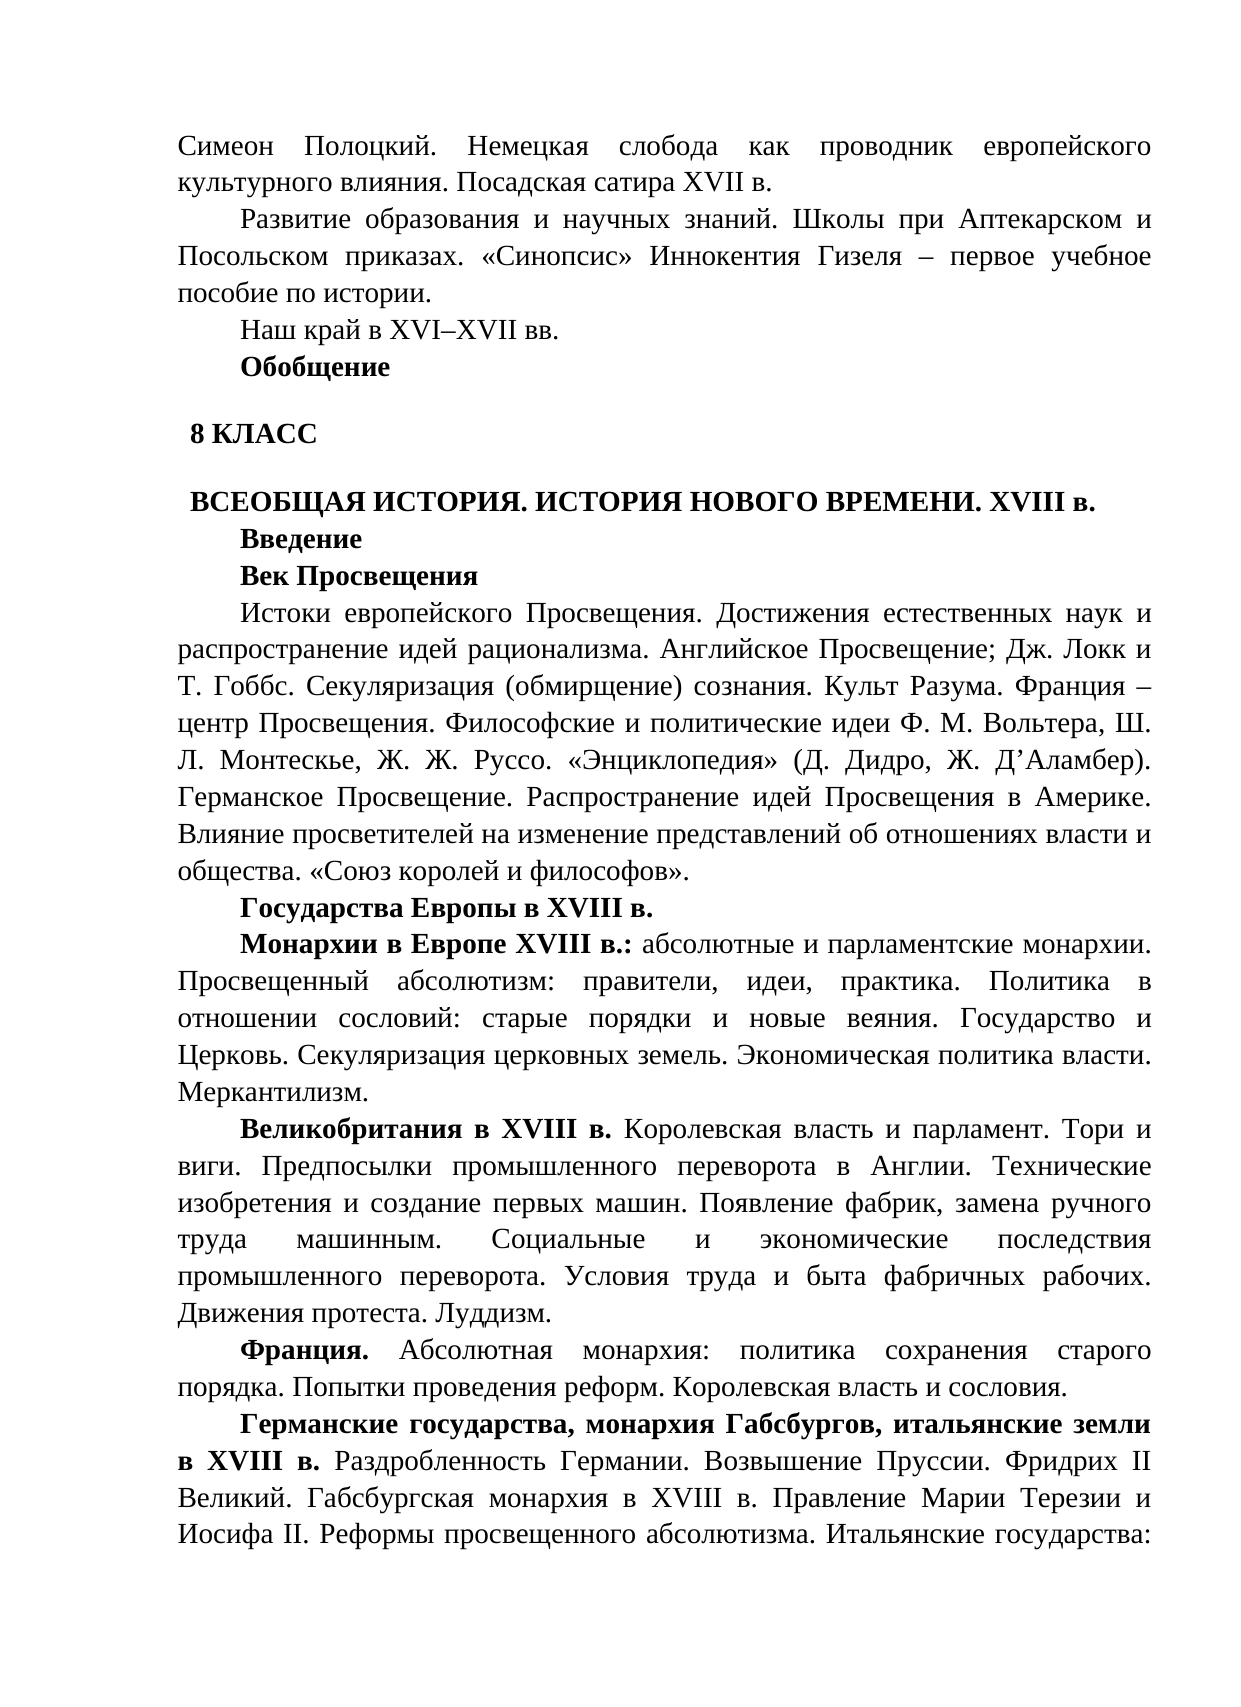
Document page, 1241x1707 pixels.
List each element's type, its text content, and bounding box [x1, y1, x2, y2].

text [177, 1406, 1152, 1550]
text Век Просвещения [177, 558, 1152, 591]
text Развитие образования и научных знаний. Школы при Аптекарском и Посольском приказах. «Синопсис» Иннокентия Гизеля – первое учебное пособие по истории. [177, 201, 1152, 309]
text ВСЕОБЩАЯ ИСТОРИЯ. ИСТОРИЯ НОВОГО ВРЕМЕНИ. XVIII в. [190, 484, 1152, 518]
text Наш край в XVI–XVII вв. [177, 312, 1152, 346]
text 8 КЛАСС [190, 417, 1152, 450]
text Монархии в Европе XVIII в.: абсолютные и парламентские монархии. Просвещенный абсолютизм: правители, идеи, практика. Политика в отношении сословий: старые порядки и новые веяния. Государство и Церковь. Секуляризация церковных земель. Экономическая политика власти. Меркантилизм. [177, 927, 1152, 1108]
text Франция. Абсолютная монархия: политика сохранения старого порядка. Попытки проведения реформ. Королевская власть и сословия. [177, 1332, 1152, 1403]
text Великобритания в XVIII в. Королевская власть и парламент. Тори и виги. Предпосылки промышленного переворота в Англии. Технические изобретения и создание первых машин. Появление фабрик, замена ручного труда машинным. Социальные и экономические последствия промышленного переворота. Условия труда и быта фабричных рабочих. Движения протеста. Луддизм. [177, 1111, 1152, 1329]
text Обобщение [177, 349, 1152, 382]
text Государства Европы в XVIII в. [177, 890, 1152, 923]
text Введение [177, 521, 1152, 554]
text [177, 128, 1152, 198]
text Истоки европейского Просвещения. Достижения естественных наук и распространение идей рационализма. Английское Просвещение; Дж. Локк и Т. Гоббс. Секуляризация (обмирщение) сознания. Культ Разума. Франция – центр Просвещения. Философские и политические идеи Ф. М. Вольтера, Ш. Л. Монтескье, Ж. Ж. Руссо. «Энциклопедия» (Д. Дидро, Ж. Д’Аламбер). Германское Просвещение. Распространение идей Просвещения в Америке. Влияние просветителей на изменение представлений об отношениях власти и общества. «Союз королей и философов». [177, 595, 1152, 886]
